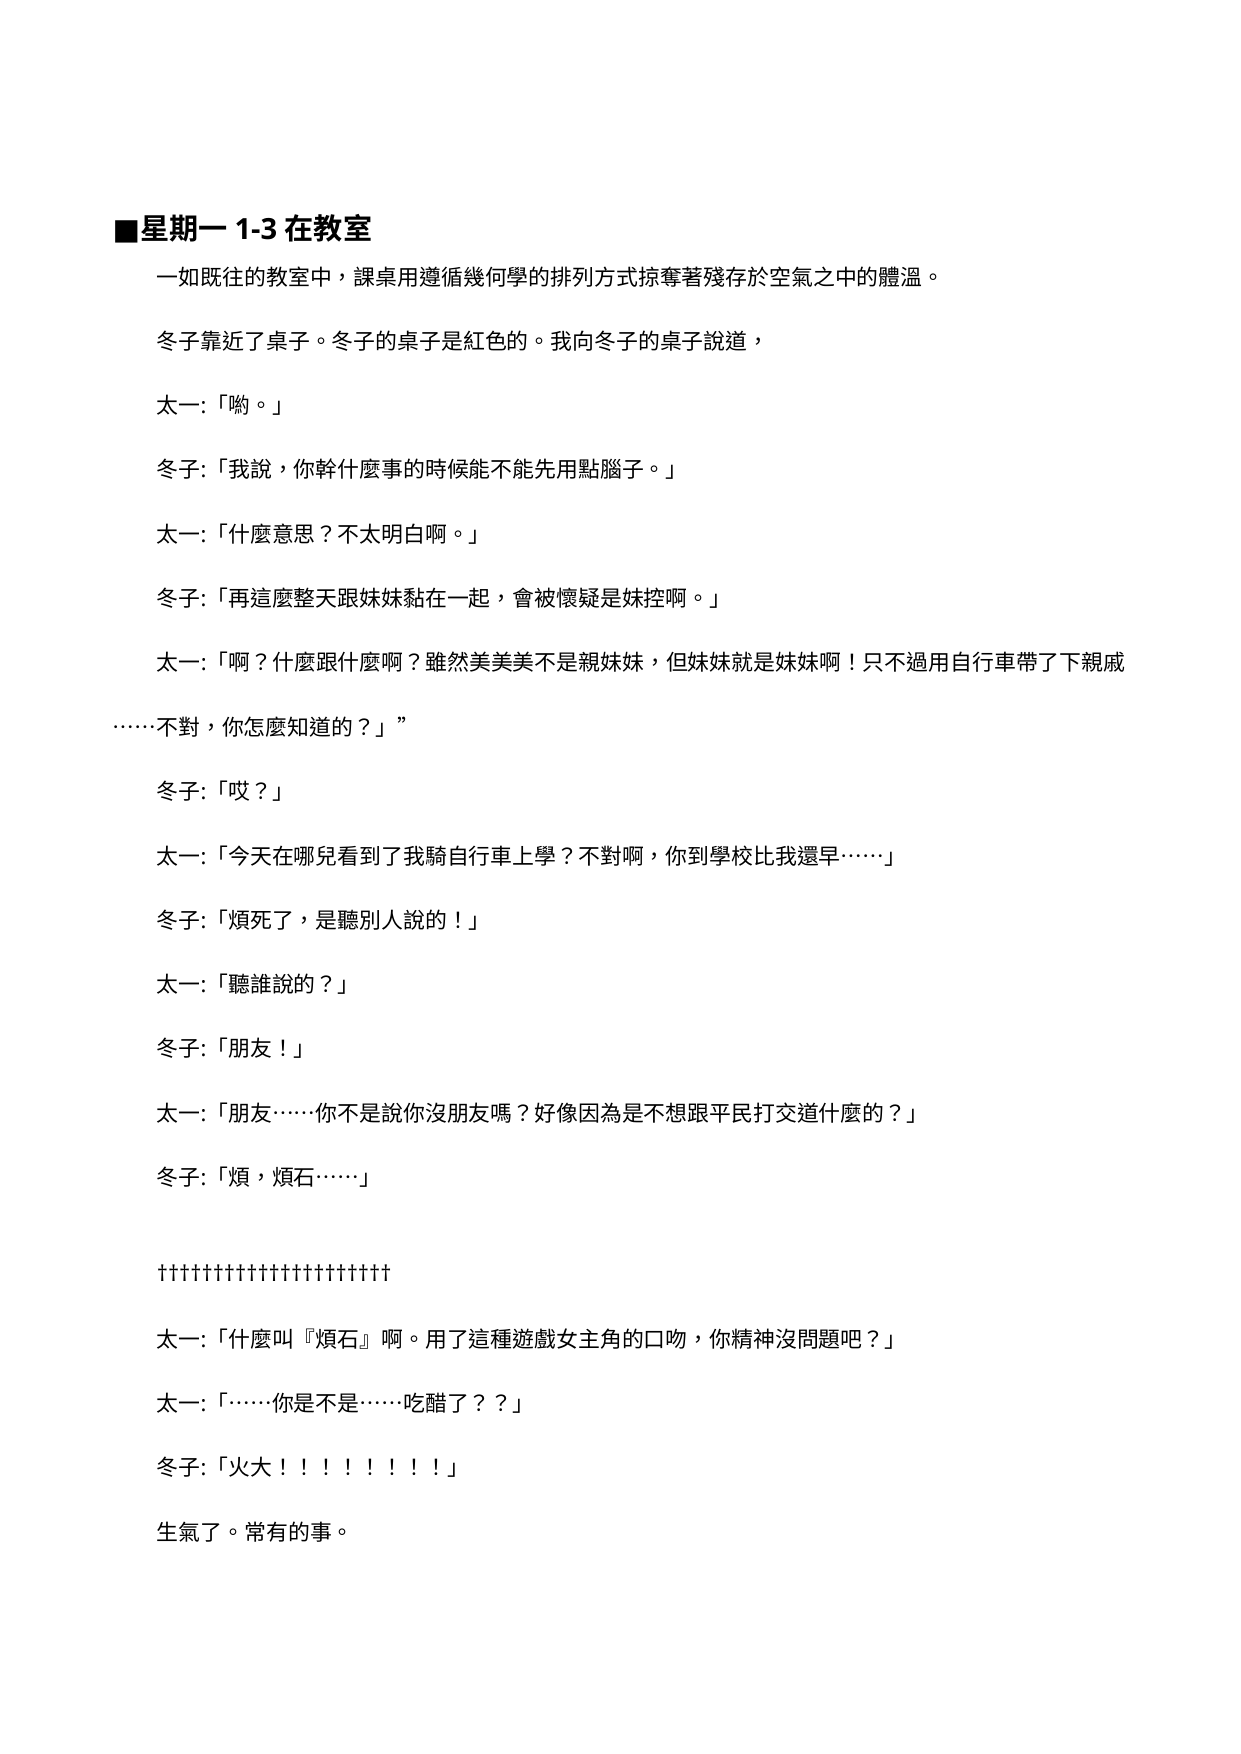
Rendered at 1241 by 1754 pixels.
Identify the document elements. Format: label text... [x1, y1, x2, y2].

text 冬子:「我說，你幹什麼事的時候能不能先用點腦子。」 [112, 452, 1128, 484]
text 冬子:「火大！！！！！！！！」 [112, 1450, 1128, 1482]
text 生氣了。常有的事。 [112, 1514, 1128, 1547]
text 冬子:「朋友！」 [112, 1031, 1128, 1064]
text ††††††††††††††††††††† [112, 1256, 1128, 1289]
text 太一:「朋友……你不是說你沒朋友嗎？好像因為是不想跟平民打交道什麼的？」 [112, 1095, 1128, 1128]
text ■星期一 1-3 在教室 [112, 194, 1128, 259]
text 太一:「啊？什麼跟什麼啊？雖然美美美不是親妹妹，但妹妹就是妹妹啊！只不過用自行車帶了下親戚……不對，你怎麼知道的？」” [112, 645, 1128, 742]
text 太一:「聽誰說的？」 [112, 967, 1128, 999]
text 冬子:「煩，煩石……」 [112, 1160, 1128, 1192]
text 一如既往的教室中，課桌用遵循幾何學的排列方式掠奪著殘存於空氣之中的體溫。 [112, 259, 1128, 292]
text 冬子:「再這麼整天跟妹妹黏在一起，會被懷疑是妹控啊。」 [112, 581, 1128, 613]
text 太一:「喲。」 [112, 388, 1128, 420]
text 太一:「什麼叫『煩石』啊。用了這種遊戲女主角的口吻，你精神沒問題吧？」 [112, 1321, 1128, 1354]
text 冬子:「哎？」 [112, 774, 1128, 807]
text 太一:「今天在哪兒看到了我騎自行車上學？不對啊，你到學校比我還早……」 [112, 838, 1128, 871]
text 太一:「……你是不是……吃醋了？？」 [112, 1386, 1128, 1418]
text 太一:「什麼意思？不太明白啊。」 [112, 516, 1128, 549]
text 冬子靠近了桌子。冬子的桌子是紅色的。我向冬子的桌子說道， [112, 324, 1128, 356]
text 冬子:「煩死了，是聽別人說的！」 [112, 903, 1128, 935]
